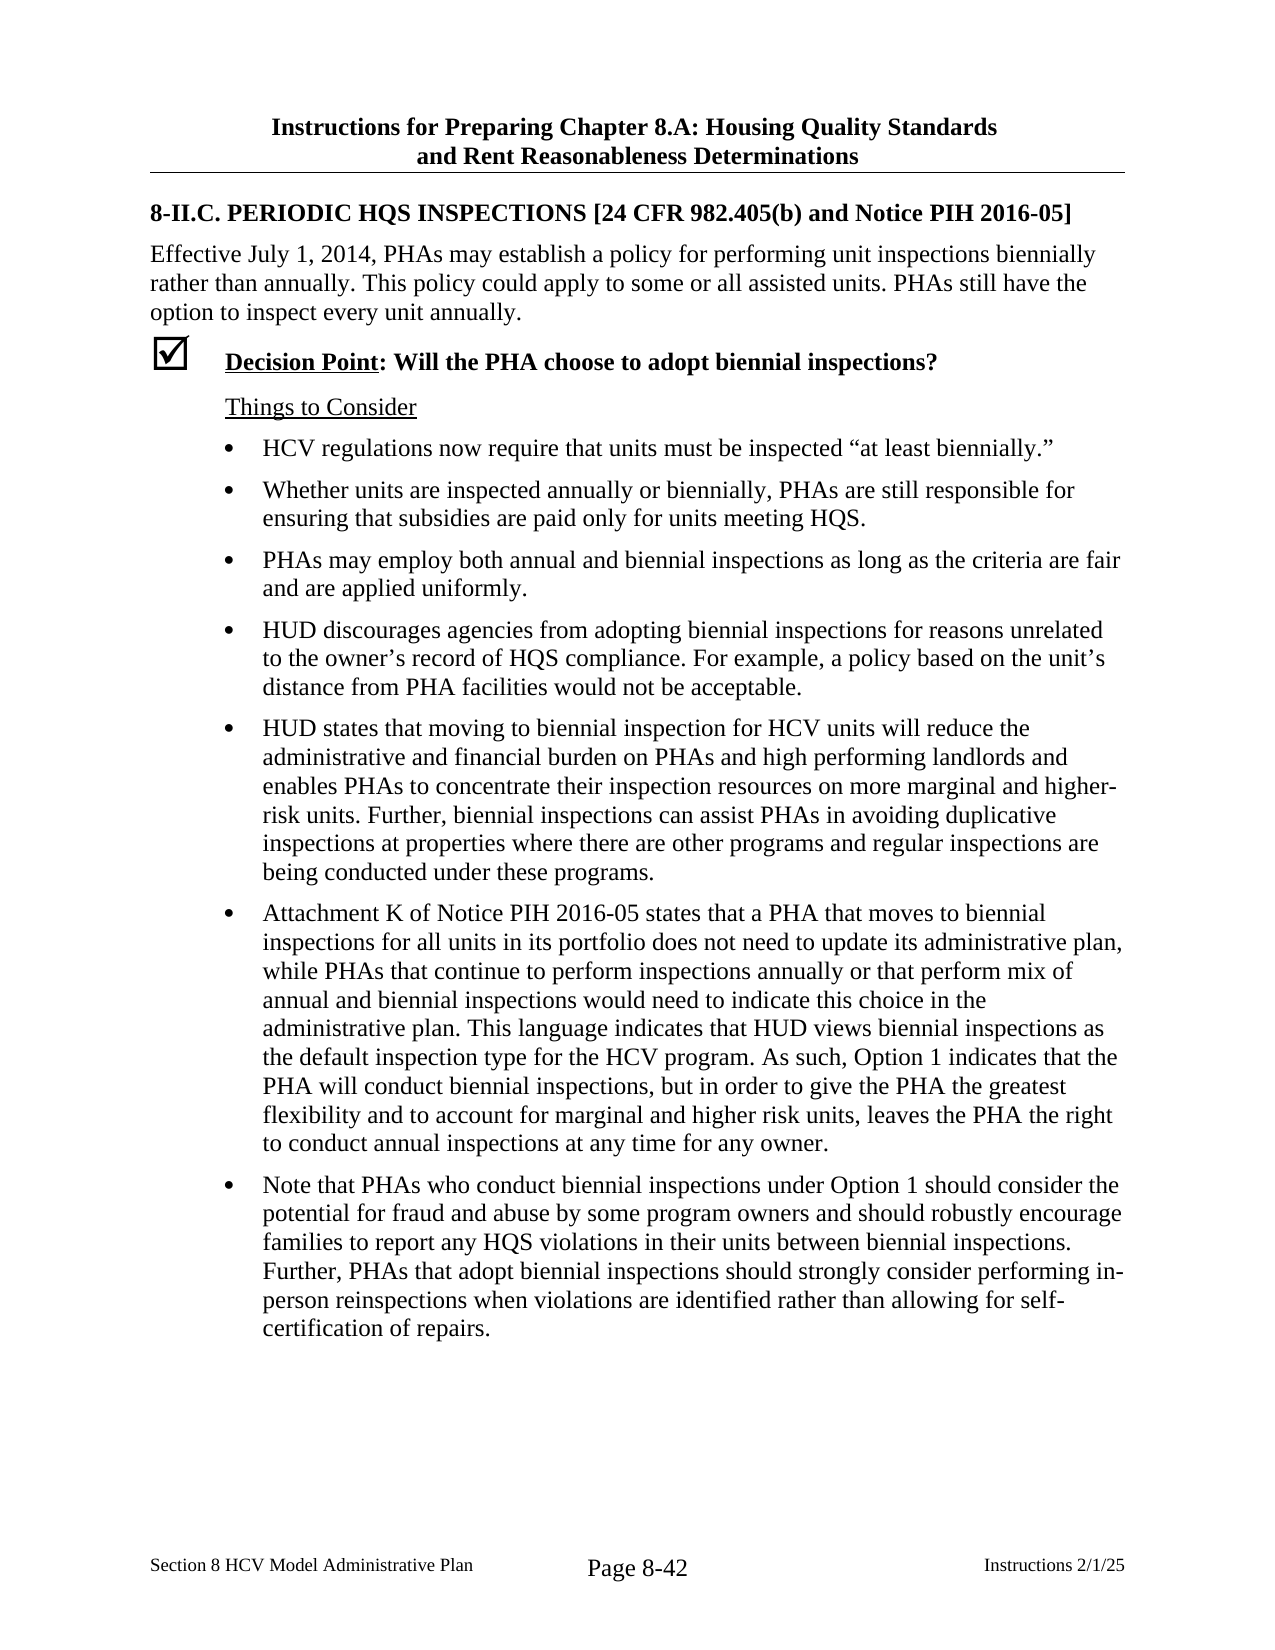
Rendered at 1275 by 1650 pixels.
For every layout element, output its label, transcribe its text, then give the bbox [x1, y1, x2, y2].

text 8-II.C. PERIODIC HQS INSPECTIONS [24 CFR 982.405(b) and Notice PIH 2016-05] [150, 198, 1125, 227]
text Things to Consider [225, 392, 1125, 421]
list HUD discourages agencies from adopting biennial inspections for reasons unrelated to the owner’s record of HQS compliance. For example, a policy based on the unit’s distance from PHA facilities would not be acceptable. [225, 615, 1125, 701]
list HUD states that moving to biennial inspection for HCV units will reduce the administrative and financial burden on PHAs and high performing landlords and enables PHAs to concentrate their inspection resources on more marginal and higher-risk units. Further, biennial inspections can assist PHAs in avoiding duplicative inspections at properties where there are other programs and regular inspections are being conducted under these programs. [225, 713, 1125, 886]
text Effective July 1, 2014, PHAs may establish a policy for performing unit inspections biennially rather than annually. This policy could apply to some or all assisted units. PHAs still have the option to inspect every unit annually. [150, 239, 1125, 326]
list Whether units are inspected annually or biennially, PHAs are still responsible for ensuring that subsidies are paid only for units meeting HQS. [225, 475, 1125, 532]
list PHAs may employ both annual and biennial inspections as long as the criteria are fair and are applied uniformly. [225, 545, 1125, 602]
list Note that PHAs who conduct biennial inspections under Option 1 should consider the potential for fraud and abuse by some program owners and should robustly encourage families to report any HQS violations in their units between biennial inspections. Further, PHAs that adopt biennial inspections should strongly consider performing in-person reinspections when violations are identified rather than allowing for self-certification of repairs. [225, 1170, 1125, 1342]
text Decision Point: Will the PHA choose to adopt biennial inspections? [150, 338, 1125, 380]
list Attachment K of Notice PIH 2016-05 states that a PHA that moves to biennial inspections for all units in its portfolio does not need to update its administrative plan, while PHAs that continue to perform inspections annually or that perform mix of annual and biennial inspections would need to indicate this choice in the administrative plan. This language indicates that HUD views biennial inspections as the default inspection type for the HCV program. As such, Option 1 indicates that the PHA will conduct biennial inspections, but in order to give the PHA the greatest flexibility and to account for marginal and higher risk units, leaves the PHA the right to conduct annual inspections at any time for any owner. [225, 898, 1125, 1157]
list HCV regulations now require that units must be inspected “at least biennially.” [225, 433, 1125, 462]
